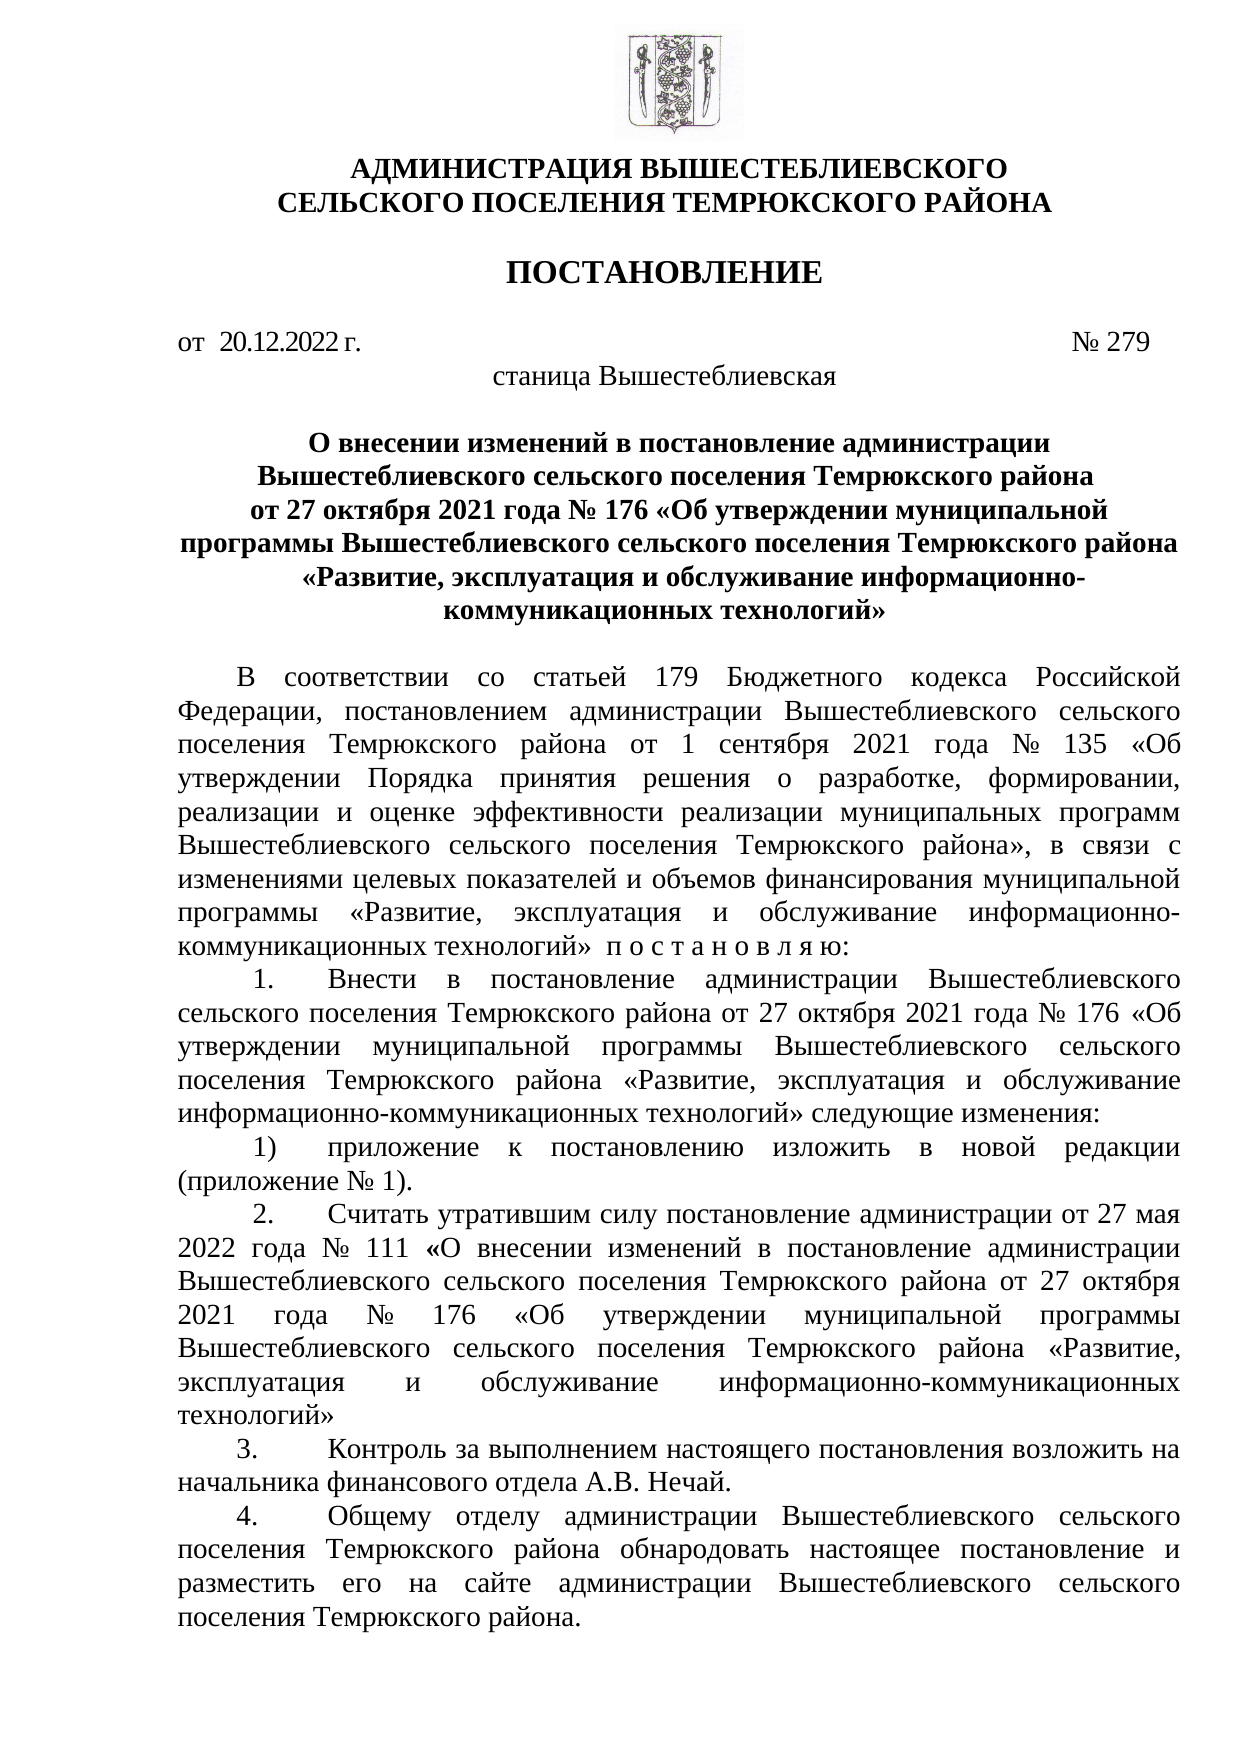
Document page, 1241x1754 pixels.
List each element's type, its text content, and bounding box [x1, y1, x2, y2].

text 1. Внести в постановление администрации Вышестеблиевского сельского поселения Темрюкского района от 27 октября 2021 года № 176 «Об утверждении муниципальной программы Вышестеблиевского сельского поселения Темрюкского района «Развитие, эксплуатация и обслуживание информационно-коммуникационных технологий» следующие изменения: [177, 961, 1181, 1129]
text 1) приложение к постановлению изложить в новой редакции (приложение № 1). [177, 1129, 1181, 1196]
text станица Вышестеблиевская [177, 358, 1152, 391]
text от 20.12.2022 г. № 279 [177, 324, 1152, 358]
text СЕЛЬСКОГО ПОСЕЛЕНИЯ ТЕМРЮКСКОГО РАЙОНА [177, 185, 1152, 219]
text О внесении изменений в постановление администрации Вышестеблиевского сельского поселения Темрюкского района от 27 октября 2021 года № 176 «Об утверждении муниципальной программы Вышестеблиевского сельского поселения Темрюкского района [177, 425, 1181, 559]
text АДМИНИСТРАЦИЯ ВЫШЕСТЕБЛИЕВСКОГО [177, 152, 1181, 185]
picture [614, 24, 744, 141]
text 3. Контроль за выполнением настоящего постановления возложить на начальника финансового отдела А.В. Нечай. [177, 1431, 1181, 1498]
text 4. Общему отделу администрации Вышестеблиевского сельского поселения Темрюкского района обнародовать настоящее постановление и разместить его на сайте администрации Вышестеблиевского сельского поселения Темрюкского района. [177, 1498, 1181, 1632]
text В соответствии со статьей 179 Бюджетного кодекса Российской Федерации, постановлением администрации Вышестеблиевского сельского поселения Темрюкского района от 1 сентября 2021 года № 135 «Об утверждении Порядка принятия решения о разработке, формировании, реализации и оценке эффективности реализации муниципальных программ Вышестеблиевского сельского поселения Темрюкского района», в связи с изменениями целевых показателей и объемов финансирования муниципальной программы «Развитие, эксплуатация и обслуживание информационно-коммуникационных технологий» п о с т а н о в л я ю: [177, 659, 1181, 961]
text «Развитие, эксплуатация и обслуживание информационно-коммуникационных технологий» [177, 559, 1152, 626]
text ПОСТАНОВЛЕНИЕ [177, 252, 1152, 291]
text 2. Считать утратившим силу постановление администрации от 27 мая 2022 года № 111 «О внесении изменений в постановление администрации Вышестеблиевского сельского поселения Темрюкского района от 27 октября 2021 года № 176 «Об утверждении муниципальной программы Вышестеблиевского сельского поселения Темрюкского района «Развитие, эксплуатация и обслуживание информационно-коммуникационных технологий» [177, 1196, 1181, 1431]
